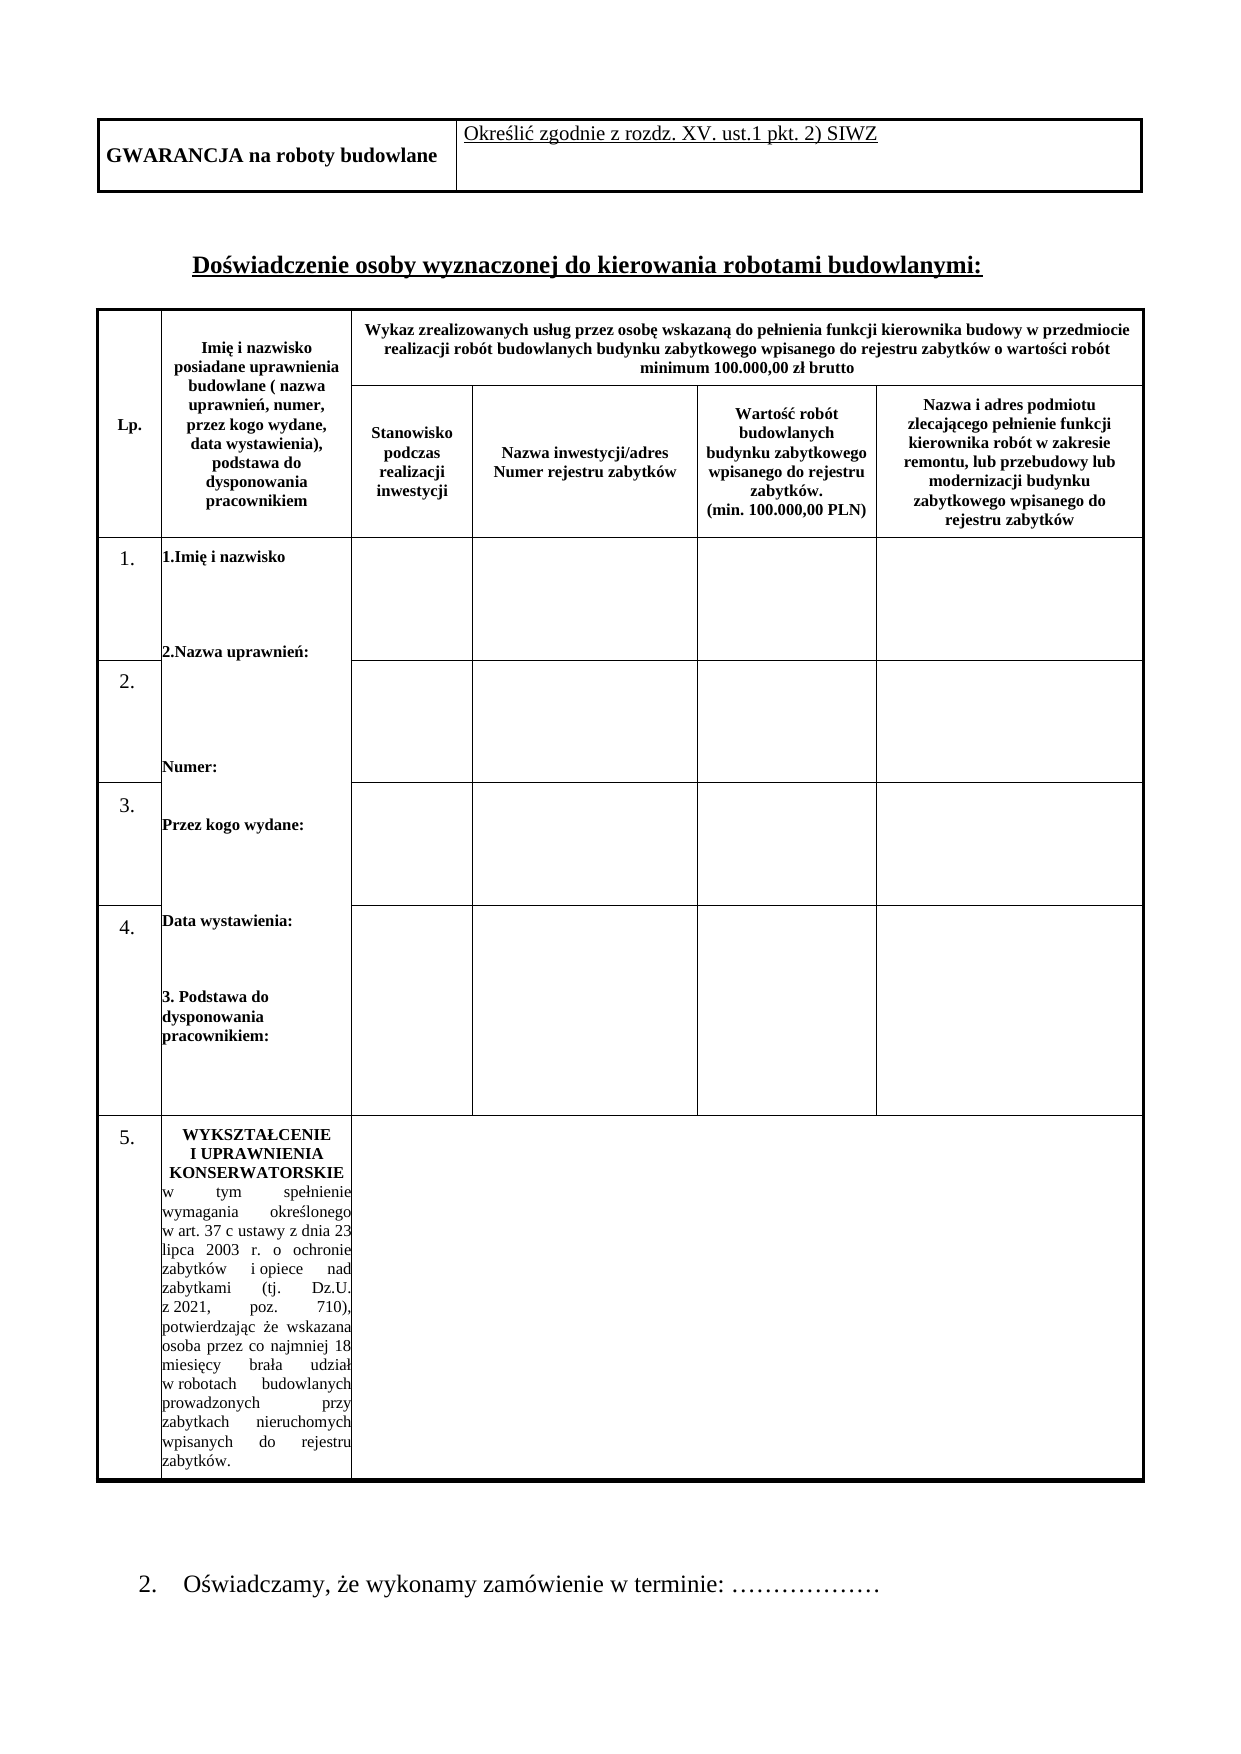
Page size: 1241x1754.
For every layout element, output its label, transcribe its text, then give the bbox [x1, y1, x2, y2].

table_cell [352, 661, 472, 782]
table_cell [698, 906, 876, 1115]
table_cell [473, 783, 697, 905]
table_cell 1.Imię i nazwisko 2.Nazwa uprawnień: Numer: Przez kogo wydane: Data wystawienia: 3. Podstawa do dysponowania pracownikiem: [162, 538, 351, 1115]
table_cell [352, 1116, 1142, 1478]
table_cell Nazwa inwestycji/adres Numer rejestru zabytków [473, 386, 697, 537]
table_cell WYKSZTAŁCENIE I UPRAWNIENIA KONSERWATORSKIE w tym spełnienie wymagania określonego w art. 37 c ustawy z dnia 23 lipca 2003 r. o ochronie zabytków i opiece nad zabytkami (tj. Dz.U. z 2021, poz. 710), potwierdzając że wskazana osoba przez co najmniej 18 miesięcy brała udział w robotach budowlanych prowadzonych przy zabytkach nieruchomych wpisanych do rejestru zabytków. [162, 1116, 351, 1478]
table_cell [698, 538, 876, 659]
table_cell Stanowisko podczas realizacji inwestycji [352, 386, 472, 537]
table_cell [698, 661, 876, 782]
table_cell [99, 783, 161, 905]
table_header Imię i nazwisko posiadane uprawnienia budowlane ( nazwa uprawnień, numer, przez kogo wydane, data wystawienia), podstawa do dysponowania pracownikiem [162, 311, 351, 537]
table_cell [877, 661, 1142, 782]
table_cell [352, 783, 472, 905]
table_header Lp. [99, 311, 161, 537]
table_cell [352, 538, 472, 659]
table_cell [473, 661, 697, 782]
list Oświadczamy, że wykonamy zamówienie w terminie: ……………… [148, 1569, 1092, 1598]
table_header Wykaz zrealizowanych usług przez osobę wskazaną do pełnienia funkcji kierownika budowy w przedmiocie realizacji robót budowlanych budynku zabytkowego wpisanego do rejestru zabytków o wartości robót minimum 100.000,00 zł brutto [352, 311, 1142, 385]
table_cell [99, 1116, 161, 1478]
table_cell Wartość robót budowlanych budynku zabytkowego wpisanego do rejestru zabytków. (min. 100.000,00 PLN) [698, 386, 876, 537]
text Doświadczenie osoby wyznaczonej do kierowania robotami budowlanymi: [192, 250, 1092, 279]
table_cell [877, 906, 1142, 1115]
table_cell [473, 538, 697, 659]
table_cell [99, 906, 161, 1115]
table_cell [99, 661, 161, 782]
table_cell [877, 538, 1142, 659]
table_header Określić zgodnie z rozdz. XV. ust.1 pkt. 2) SIWZ [457, 121, 1140, 190]
table_cell [352, 906, 472, 1115]
table_cell [877, 783, 1142, 905]
table_cell [473, 906, 697, 1115]
table_cell Nazwa i adres podmiotu zlecającego pełnienie funkcji kierownika robót w zakresie remontu, lub przebudowy lub modernizacji budynku zabytkowego wpisanego do rejestru zabytków [877, 386, 1142, 537]
table_cell [698, 783, 876, 905]
table_cell [99, 538, 161, 659]
table_header GWARANCJA na roboty budowlane [100, 121, 456, 190]
